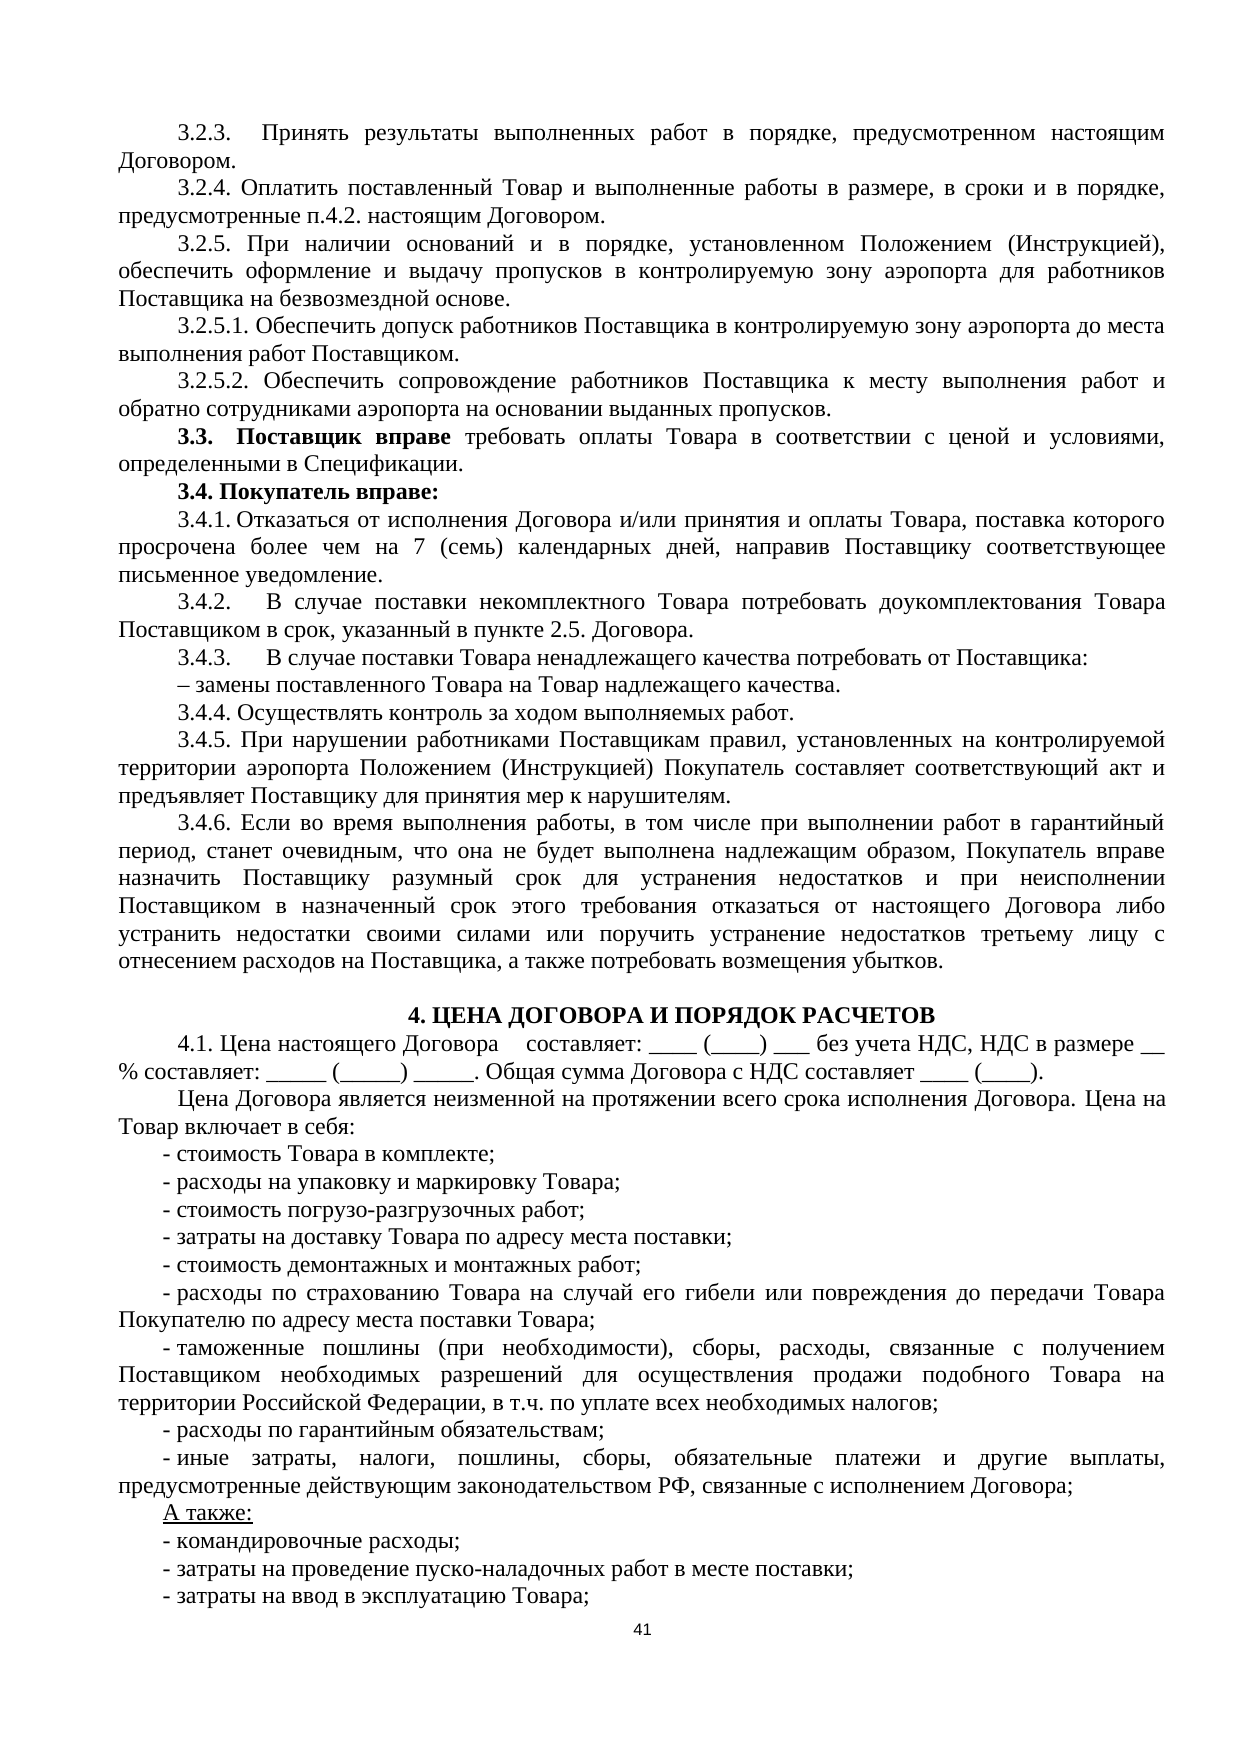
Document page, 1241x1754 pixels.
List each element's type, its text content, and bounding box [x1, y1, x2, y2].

text Цена Договора является неизменной на протяжении всего срока исполнения Договора. Цена на Товар включает в себя: [118, 1084, 1166, 1139]
text - стоимость погрузо-разгрузочных работ; [118, 1195, 1166, 1222]
text - стоимость Товара в комплекте; [118, 1139, 1166, 1167]
text 3.4.1. Отказаться от исполнения Договора и/или принятия и оплаты Товара, поставка которого просрочена более чем на 7 (семь) календарных дней, направив Поставщику соответствующее письменное уведомление. [118, 504, 1166, 587]
text - расходы по страхованию Товара на случай его гибели или повреждения до передачи Товара Покупателю по адресу места поставки Товара; [118, 1277, 1166, 1333]
text 4.1. Цена настоящего Договора составляет: ____ (____) ___ без учета НДС, НДС в размере __% составляет: _____ (_____) _____. Общая сумма Договора с НДС составляет ____ (____). [118, 1029, 1166, 1084]
text - иные затраты, налоги, пошлины, сборы, обязательные платежи и другие выплаты, предусмотренные действующим законодательством РФ, связанные с исполнением Договора; [118, 1443, 1166, 1498]
text - затраты на проведение пуско-наладочных работ в месте поставки; [118, 1553, 1166, 1581]
text А также: [118, 1498, 1166, 1526]
text 3.2.5.1. Обеспечить допуск работников Поставщика в контролируемую зону аэропорта до места выполнения работ Поставщиком. [118, 311, 1166, 367]
text 3.4.2. В случае поставки некомплектного Товара потребовать доукомплектования Товара Поставщиком в срок, указанный в пункте 2.5. Договора. [118, 587, 1166, 643]
text 4. ЦЕНА ДОГОВОРА И ПОРЯДОК РАСЧЕТОВ [118, 1001, 1166, 1029]
text - затраты на доставку Товара по адресу места поставки; [118, 1222, 1166, 1250]
text 3.4.6. Если во время выполнения работы, в том числе при выполнении работ в гарантийный период, станет очевидным, что она не будет выполнена надлежащим образом, Покупатель вправе назначить Поставщику разумный срок для устранения недостатков и при неисполнении Поставщиком в назначенный срок этого требования отказаться от настоящего Договора либо устранить недостатки своими силами или поручить устранение недостатков третьему лицу с отнесением расходов на Поставщика, а также потребовать возмещения убытков. [118, 808, 1166, 974]
text 3.4.3. В случае поставки Товара ненадлежащего качества потребовать от Поставщика: [118, 643, 1166, 670]
text - стоимость демонтажных и монтажных работ; [118, 1250, 1166, 1277]
text 3.4.5. При нарушении работниками Поставщикам правил, установленных на контролируемой территории аэропорта Положением (Инструкцией) Покупатель составляет соответствующий акт и предъявляет Поставщику для принятия мер к нарушителям. [118, 725, 1166, 808]
text 3.2.5. При наличии оснований и в порядке, установленном Положением (Инструкцией), обеспечить оформление и выдачу пропусков в контролируемую зону аэропорта для работников Поставщика на безвозмездной основе. [118, 228, 1166, 311]
text - командировочные расходы; [118, 1526, 1166, 1553]
text 3.2.3. Принять результаты выполненных работ в порядке, предусмотренном настоящим Договором. [118, 118, 1166, 173]
text 3.4. Покупатель вправе: [118, 477, 1166, 504]
text - расходы на упаковку и маркировку Товара; [118, 1167, 1166, 1195]
text - расходы по гарантийным обязательствам; [118, 1416, 1166, 1443]
text 3.3. Поставщик вправе требовать оплаты Товара в соответствии с ценой и условиями, определенными в Спецификации. [118, 422, 1166, 477]
text 3.2.4. Оплатить поставленный Товар и выполненные работы в размере, в сроки и в порядке, предусмотренные п.4.2. настоящим Договором. [118, 173, 1166, 228]
text 3.2.5.2. Обеспечить сопровождение работников Поставщика к месту выполнения работ и обратно сотрудниками аэропорта на основании выданных пропусков. [118, 367, 1166, 422]
text 3.4.4. Осуществлять контроль за ходом выполняемых работ. [118, 698, 1166, 725]
text - затраты на ввод в эксплуатацию Товара; [118, 1581, 1166, 1609]
text – замены поставленного Товара на Товар надлежащего качества. [118, 670, 1166, 698]
text - таможенные пошлины (при необходимости), сборы, расходы, связанные с получением Поставщиком необходимых разрешений для осуществления продажи подобного Товара на территории Российской Федерации, в т.ч. по уплате всех необходимых налогов; [118, 1333, 1166, 1416]
